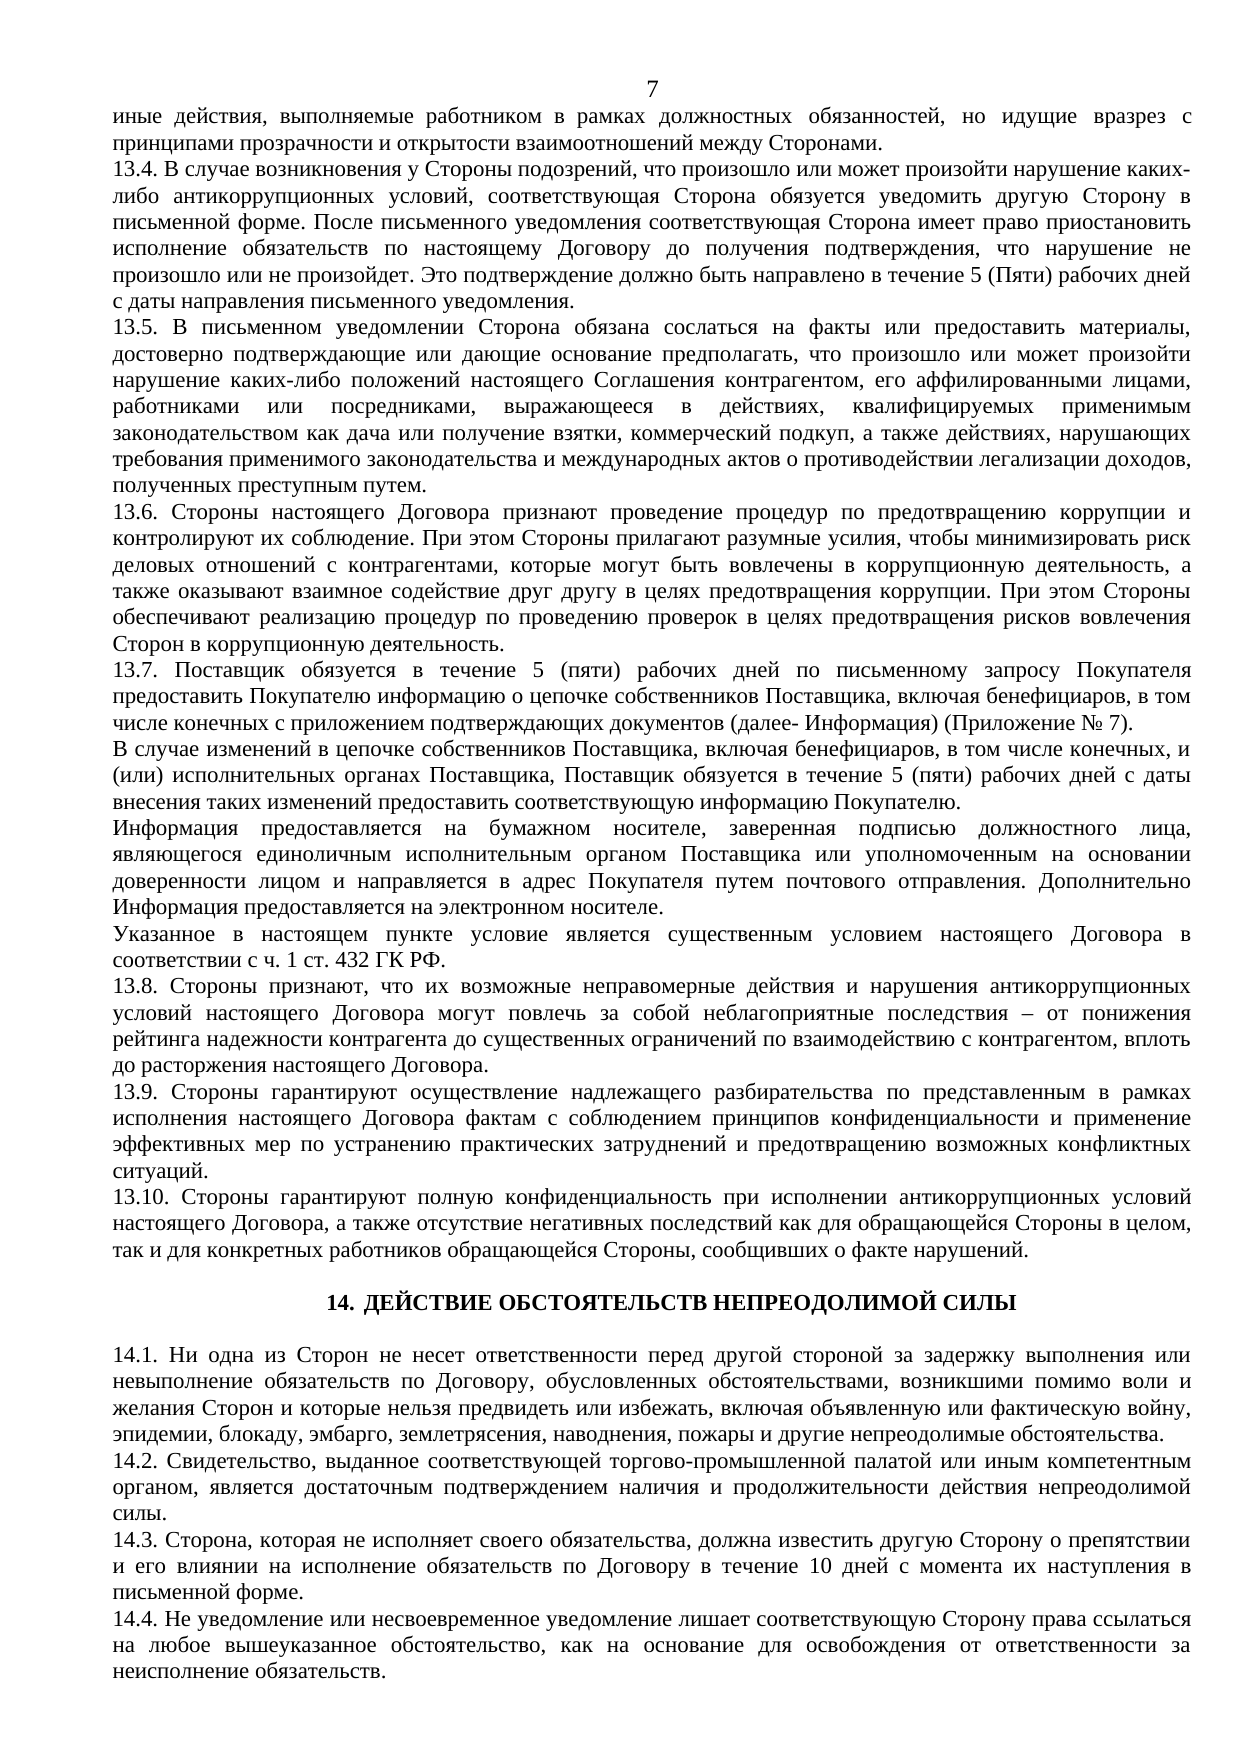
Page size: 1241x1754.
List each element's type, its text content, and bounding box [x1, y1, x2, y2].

text 14.1. Ни одна из Сторон не несет ответственности перед другой стороной за задержку выполнения или невыполнение обязательств по Договору, обусловленных обстоятельствами, возникшими помимо воли и желания Сторон и которые нельзя предвидеть или избежать, включая объявленную или фактическую войну, эпидемии, блокаду, эмбарго, землетрясения, наводнения, пожары и другие непреодолимые обстоятельства. [112, 1341, 1193, 1447]
text 14.3. Сторона, которая не исполняет своего обязательства, должна известить другую Сторону о препятствии и его влиянии на исполнение обязательств по Договору в течение 10 дней с момента их наступления в письменной форме. [112, 1526, 1193, 1605]
text 13.8. Стороны признают, что их возможные неправомерные действия и нарушения антикоррупционных условий настоящего Договора могут повлечь за собой неблагоприятные последствия – от понижения рейтинга надежности контрагента до существенных ограничений по взаимодействию с контрагентом, вплоть до расторжения настоящего Договора. [112, 972, 1193, 1078]
list ДЕЙСТВИЕ ОБСТОЯТЕЛЬСТВ НЕПРЕОДОЛИМОЙ СИЛЫ [150, 1288, 1193, 1315]
text Указанное в настоящем пункте условие является существенным условием настоящего Договора в соответствии с ч. 1 ст. 432 ГК РФ. [112, 919, 1193, 972]
text 13.7. Поставщик обязуется в течение 5 (пяти) рабочих дней по письменному запросу Покупателя предоставить Покупателю информацию о цепочке собственников Поставщика, включая бенефициаров, в том числе конечных с приложением подтверждающих документов (далее- Информация) (Приложение № 7). [112, 656, 1193, 735]
text иные действия, выполняемые работником в рамках должностных обязанностей, но идущие вразрез с принципами прозрачности и открытости взаимоотношений между Сторонами. [112, 103, 1193, 155]
text 13.4. В случае возникновения у Стороны подозрений, что произошло или может произойти нарушение каких-либо антикоррупционных условий, соответствующая Сторона обязуется уведомить другую Сторону в письменной форме. После письменного уведомления соответствующая Сторона имеет право приостановить исполнение обязательств по настоящему Договору до получения подтверждения, что нарушение не произошло или не произойдет. Это подтверждение должно быть направлено в течение 5 (Пяти) рабочих дней с даты направления письменного уведомления. [112, 155, 1193, 313]
text 13.5. В письменном уведомлении Сторона обязана сослаться на факты или предоставить материалы, достоверно подтверждающие или дающие основание предполагать, что произошло или может произойти нарушение каких-либо положений настоящего Соглашения контрагентом, его аффилированными лицами, работниками или посредниками, выражающееся в действиях, квалифицируемых применимым законодательством как дача или получение взятки, коммерческий подкуп, а также действиях, нарушающих требования применимого законодательства и международных актов о противодействии легализации доходов, полученных преступным путем. [112, 313, 1193, 498]
text 13.9. Стороны гарантируют осуществление надлежащего разбирательства по представленным в рамках исполнения настоящего Договора фактам с соблюдением принципов конфиденциальности и применение эффективных мер по устранению практических затруднений и предотвращению возможных конфликтных ситуаций. [112, 1078, 1193, 1183]
text Информация предоставляется на бумажном носителе, заверенная подписью должностного лица, являющегося единоличным исполнительным органом Поставщика или уполномоченным на основании доверенности лицом и направляется в адрес Покупателя путем почтового отправления. Дополнительно Информация предоставляется на электронном носителе. [112, 814, 1193, 919]
text 13.6. Стороны настоящего Договора признают проведение процедур по предотвращению коррупции и контролируют их соблюдение. При этом Стороны прилагают разумные усилия, чтобы минимизировать риск деловых отношений с контрагентами, которые могут быть вовлечены в коррупционную деятельность, а также оказывают взаимное содействие друг другу в целях предотвращения коррупции. При этом Стороны обеспечивают реализацию процедур по проведению проверок в целях предотвращения рисков вовлечения Сторон в коррупционную деятельность. [112, 498, 1193, 656]
text 14.4. Не уведомление или несвоевременное уведомление лишает соответствующую Сторону права ссылаться на любое вышеуказанное обстоятельство, как на основание для освобождения от ответственности за неисполнение обязательств. [112, 1605, 1193, 1684]
text 14.2. Свидетельство, выданное соответствующей торгово-промышленной палатой или иным компетентным органом, является достаточным подтверждением наличия и продолжительности действия непреодолимой силы. [112, 1447, 1193, 1526]
text 13.10. Стороны гарантируют полную конфиденциальность при исполнении антикоррупционных условий настоящего Договора, а также отсутствие негативных последствий как для обращающейся Стороны в целом, так и для конкретных работников обращающейся Стороны, сообщивших о факте нарушений. [112, 1183, 1193, 1262]
text В случае изменений в цепочке собственников Поставщика, включая бенефициаров, в том числе конечных, и (или) исполнительных органах Поставщика, Поставщик обязуется в течение 5 (пяти) рабочих дней с даты внесения таких изменений предоставить соответствующую информацию Покупателю. [112, 735, 1193, 814]
